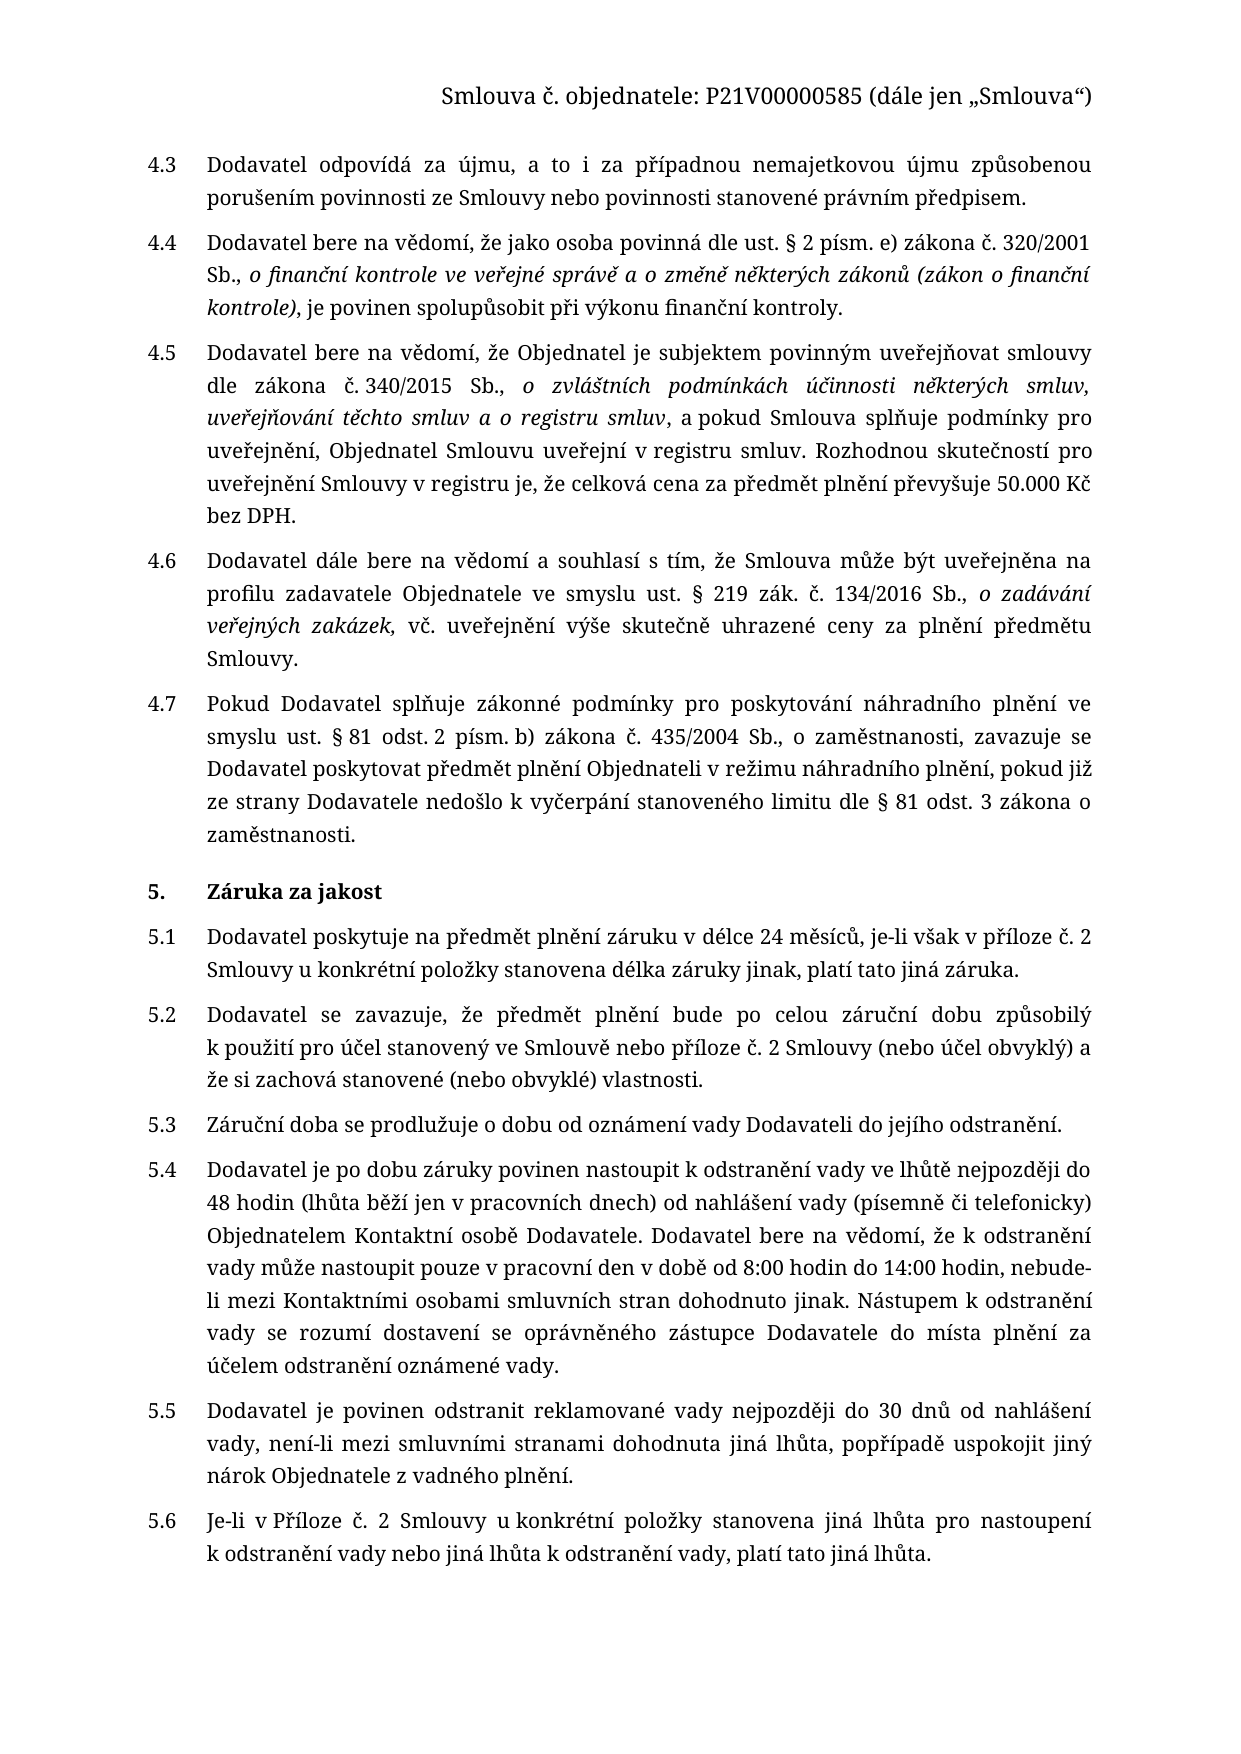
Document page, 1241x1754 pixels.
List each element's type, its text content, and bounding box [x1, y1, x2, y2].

list Záruka za jakost [148, 877, 1093, 906]
list Je-li v Příloze č. 2 Smlouvy u konkrétní položky stanovena jiná lhůta pro nastoupení k odstranění vady nebo jiná lhůta k odstranění vady, platí tato jiná lhůta. [148, 1507, 1093, 1568]
list Dodavatel se zavazuje, že předmět plnění bude po celou záruční dobu způsobilý k použití pro účel stanovený ve Smlouvě nebo příloze č. 2 Smlouvy (nebo účel obvyklý) a že si zachová stanovené (nebo obvyklé) vlastnosti. [148, 1000, 1093, 1094]
list Dodavatel je povinen odstranit reklamované vady nejpozději do 30 dnů od nahlášení vady, není-li mezi smluvními stranami dohodnuta jiná lhůta, popřípadě uspokojit jiný nárok Objednatele z vadného plnění. [148, 1396, 1093, 1490]
list Dodavatel poskytuje na předmět plnění záruku v délce 24 měsíců, je-li však v příloze č. 2 Smlouvy u konkrétní položky stanovena délka záruky jinak, platí tato jiná záruka. [148, 922, 1093, 983]
list Dodavatel bere na vědomí, že Objednatel je subjektem povinným uveřejňovat smlouvy dle zákona č. 340/2015 Sb., o zvláštních podmínkách účinnosti některých smluv, uveřejňování těchto smluv a o registru smluv, a pokud Smlouva splňuje podmínky pro uveřejnění, Objednatel Smlouvu uveřejní v registru smluv. Rozhodnou skutečností pro uveřejnění Smlouvy v registru je, že celková cena za předmět plnění převyšuje 50.000 Kč bez DPH. [148, 338, 1093, 530]
list Pokud Dodavatel splňuje zákonné podmínky pro poskytování náhradního plnění ve smyslu ust. § 81 odst. 2 písm. b) zákona č. 435/2004 Sb., o zaměstnanosti, zavazuje se Dodavatel poskytovat předmět plnění Objednateli v režimu náhradního plnění, pokud již ze strany Dodavatele nedošlo k vyčerpání stanoveného limitu dle § 81 odst. 3 zákona o zaměstnanosti. [148, 689, 1093, 848]
list Dodavatel bere na vědomí, že jako osoba povinná dle ust. § 2 písm. e) zákona č. 320/2001 Sb., o finanční kontrole ve veřejné správě a o změně některých zákonů (zákon o finanční kontrole), je povinen spolupůsobit při výkonu finanční kontroly. [148, 228, 1093, 322]
list Záruční doba se prodlužuje o dobu od oznámení vady Dodavateli do jejího odstranění. [148, 1110, 1093, 1139]
list Dodavatel odpovídá za újmu, a to i za případnou nemajetkovou újmu způsobenou porušením povinnosti ze Smlouvy nebo povinnosti stanovené právním předpisem. [148, 150, 1093, 211]
list Dodavatel je po dobu záruky povinen nastoupit k odstranění vady ve lhůtě nejpozději do 48 hodin (lhůta běží jen v pracovních dnech) od nahlášení vady (písemně či telefonicky) Objednatelem Kontaktní osobě Dodavatele. Dodavatel bere na vědomí, že k odstranění vady může nastoupit pouze v pracovní den v době od 8:00 hodin do 14:00 hodin, nebude-li mezi Kontaktními osobami smluvních stran dohodnuto jinak. Nástupem k odstranění vady se rozumí dostavení se oprávněného zástupce Dodavatele do místa plnění za účelem odstranění oznámené vady. [148, 1156, 1093, 1379]
list Dodavatel dále bere na vědomí a souhlasí s tím, že Smlouva může být uveřejněna na profilu zadavatele Objednatele ve smyslu ust. § 219 zák. č. 134/2016 Sb., o zadávání veřejných zakázek, vč. uveřejnění výše skutečně uhrazené ceny za plnění předmětu Smlouvy. [148, 546, 1093, 673]
